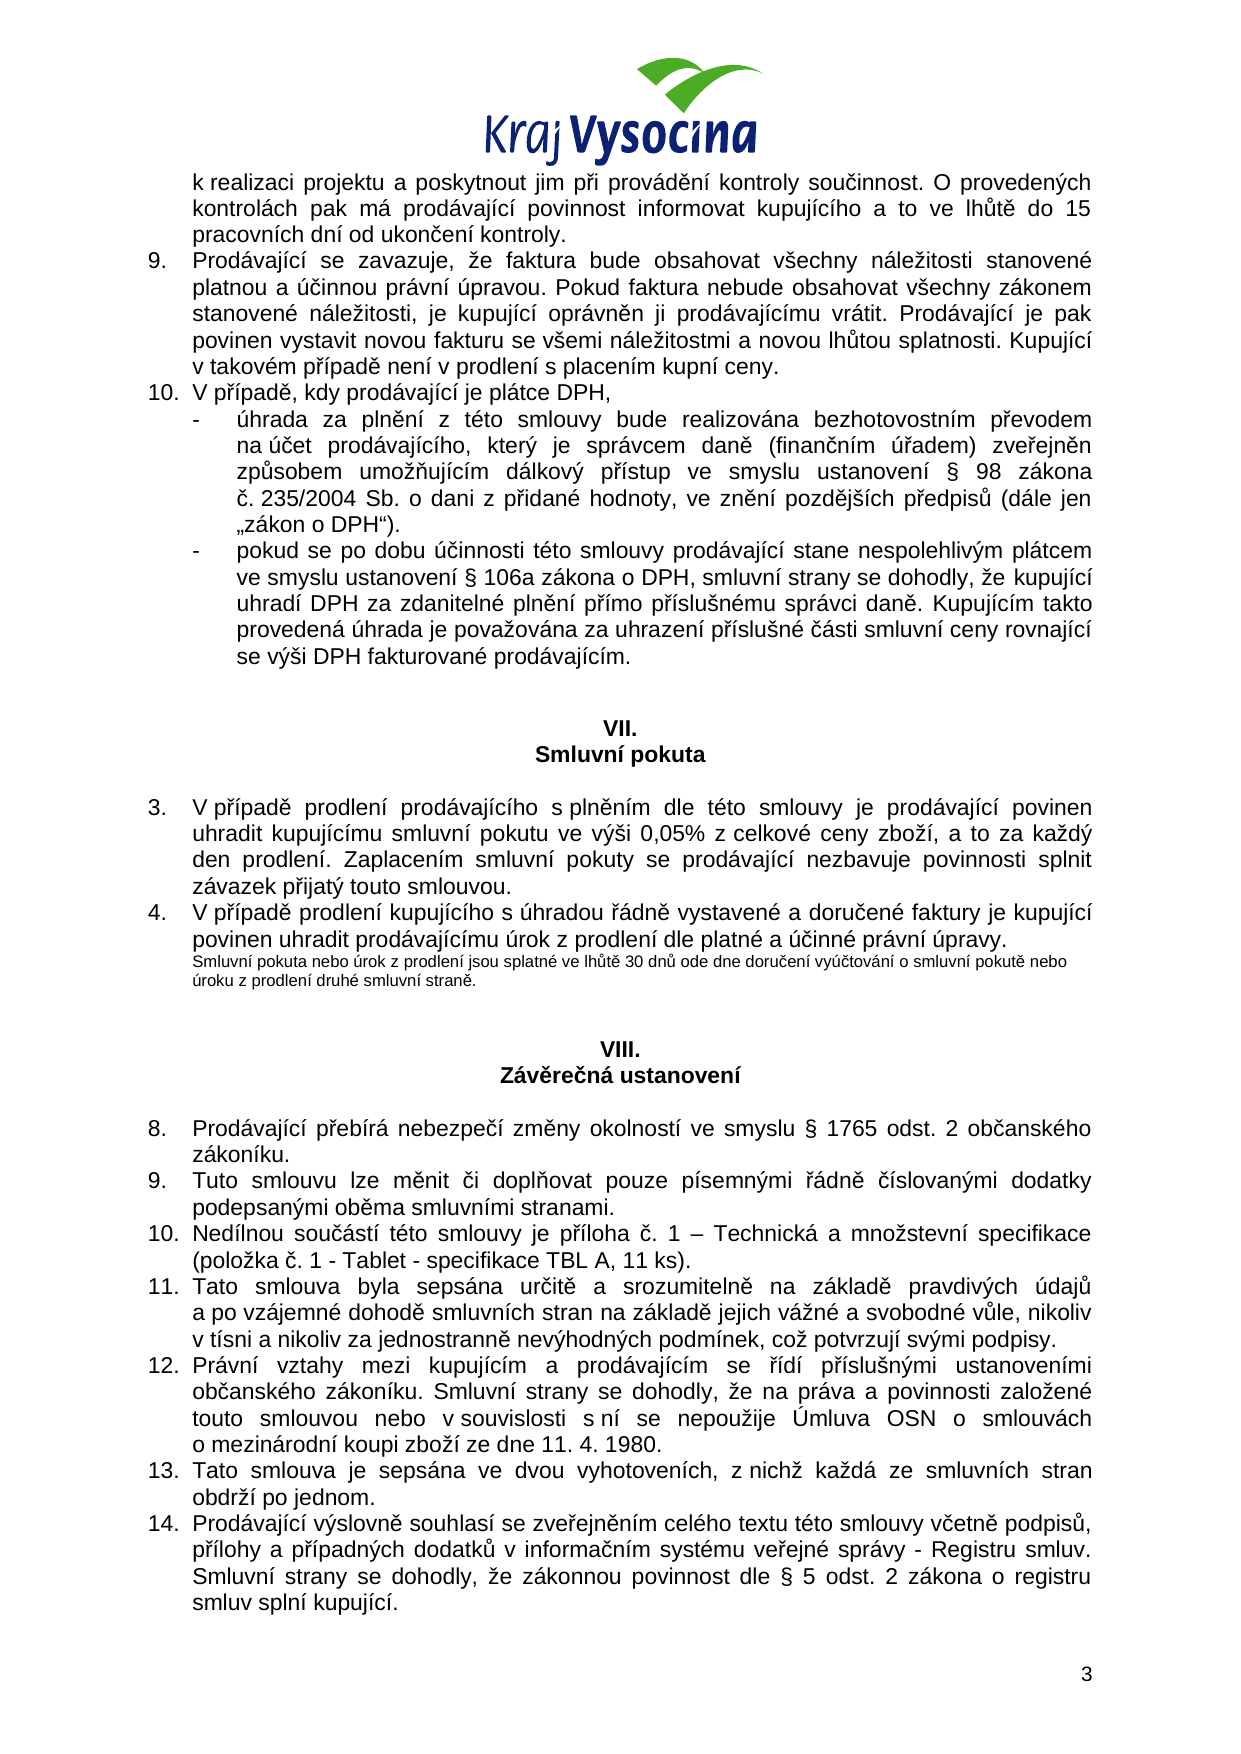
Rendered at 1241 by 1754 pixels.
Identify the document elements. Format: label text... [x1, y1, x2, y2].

list Tato smlouva je sepsána ve dvou vyhotoveních, z nichž každá ze smluvních stran obdrží po jednom. [148, 1457, 1092, 1510]
text VIII. [148, 1036, 1092, 1062]
text - pokud se po dobu účinnosti této smlouvy prodávající stane nespolehlivým plátcem ve smyslu ustanovení § 106a zákona o DPH, smluvní strany se dohodly, že kupující uhradí DPH za zdanitelné plnění přímo příslušnému správci daně. Kupujícím takto provedená úhrada je považována za uhrazení příslušné části smluvní ceny rovnající se výši DPH fakturované prodávajícím. [192, 537, 1092, 669]
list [148, 168, 1092, 247]
list V případě, kdy prodávající je plátce DPH, [148, 379, 1092, 406]
text - úhrada za plnění z této smlouvy bude realizována bezhotovostním převodem na účet prodávajícího, který je správcem daně (finančním úřadem) zveřejněn způsobem umožňujícím dálkový přístup ve smyslu ustanovení § 98 zákona č. 235/2004 Sb. o dani z přidané hodnoty, ve znění pozdějších předpisů (dále jen „zákon o DPH“). [192, 406, 1092, 537]
text Závěrečná ustanovení [148, 1062, 1092, 1088]
list Prodávající se zavazuje, že faktura bude obsahovat všechny náležitosti stanovené platnou a účinnou právní úpravou. Pokud faktura nebude obsahovat všechny zákonem stanovené náležitosti, je kupující oprávněn ji prodávajícímu vrátit. Prodávající je pak povinen vystavit novou fakturu se všemi náležitostmi a novou lhůtou splatnosti. Kupující v takovém případě není v prodlení s placením kupní ceny. [148, 247, 1092, 379]
text VII. [148, 715, 1092, 741]
list Nedílnou součástí této smlouvy je příloha č. 1 – Technická a množstevní specifikace (položka č. 1 - Tablet - specifikace TBL A, 11 ks). [148, 1220, 1092, 1273]
list Právní vztahy mezi kupujícím a prodávajícím se řídí příslušnými ustanoveními občanského zákoníku. Smluvní strany se dohodly, že na práva a povinnosti založené touto smlouvou nebo v souvislosti s ní se nepoužije Úmluva OSN o smlouvách o mezinárodní koupi zboží ze dne 11. 4. 1980. [148, 1352, 1092, 1457]
list Tuto smlouvu lze měnit či doplňovat pouze písemnými řádně číslovanými dodatky podepsanými oběma smluvními stranami. [148, 1167, 1092, 1220]
list Prodávající výslovně souhlasí se zveřejněním celého textu této smlouvy včetně podpisů, přílohy a případných dodatků v informačním systému veřejné správy - Registru smluv. Smluvní strany se dohodly, že zákonnou povinnost dle § 5 odst. 2 zákona o registru smluv splní kupující. [148, 1510, 1092, 1616]
text Smluvní pokuta [148, 741, 1092, 767]
list Tato smlouva byla sepsána určitě a srozumitelně na základě pravdivých údajů a po vzájemné dohodě smluvních stran na základě jejich vážné a svobodné vůle, nikoliv v tísni a nikoliv za jednostranně nevýhodných podmínek, což potvrzují svými podpisy. [148, 1273, 1092, 1352]
list Smluvní pokuta nebo úrok z prodlení jsou splatné ve lhůtě 30 dnů ode dne doručení vyúčtování o smluvní pokutě nebo úroku z prodlení druhé smluvní straně. [192, 952, 1092, 990]
list Prodávající přebírá nebezpečí změny okolností ve smyslu § 1765 odst. 2 občanského zákoníku. [148, 1115, 1092, 1167]
list V případě prodlení prodávajícího s plněním dle této smlouvy je prodávající povinen uhradit kupujícímu smluvní pokutu ve výši 0,05% z celkové ceny zboží, a to za každý den prodlení. Zaplacením smluvní pokuty se prodávající nezbavuje povinnosti splnit závazek přijatý touto smlouvou. [148, 794, 1092, 899]
list V případě prodlení kupujícího s úhradou řádně vystavené a doručené faktury je kupující povinen uhradit prodávajícímu úrok z prodlení dle platné a účinné právní úpravy. [148, 899, 1092, 952]
